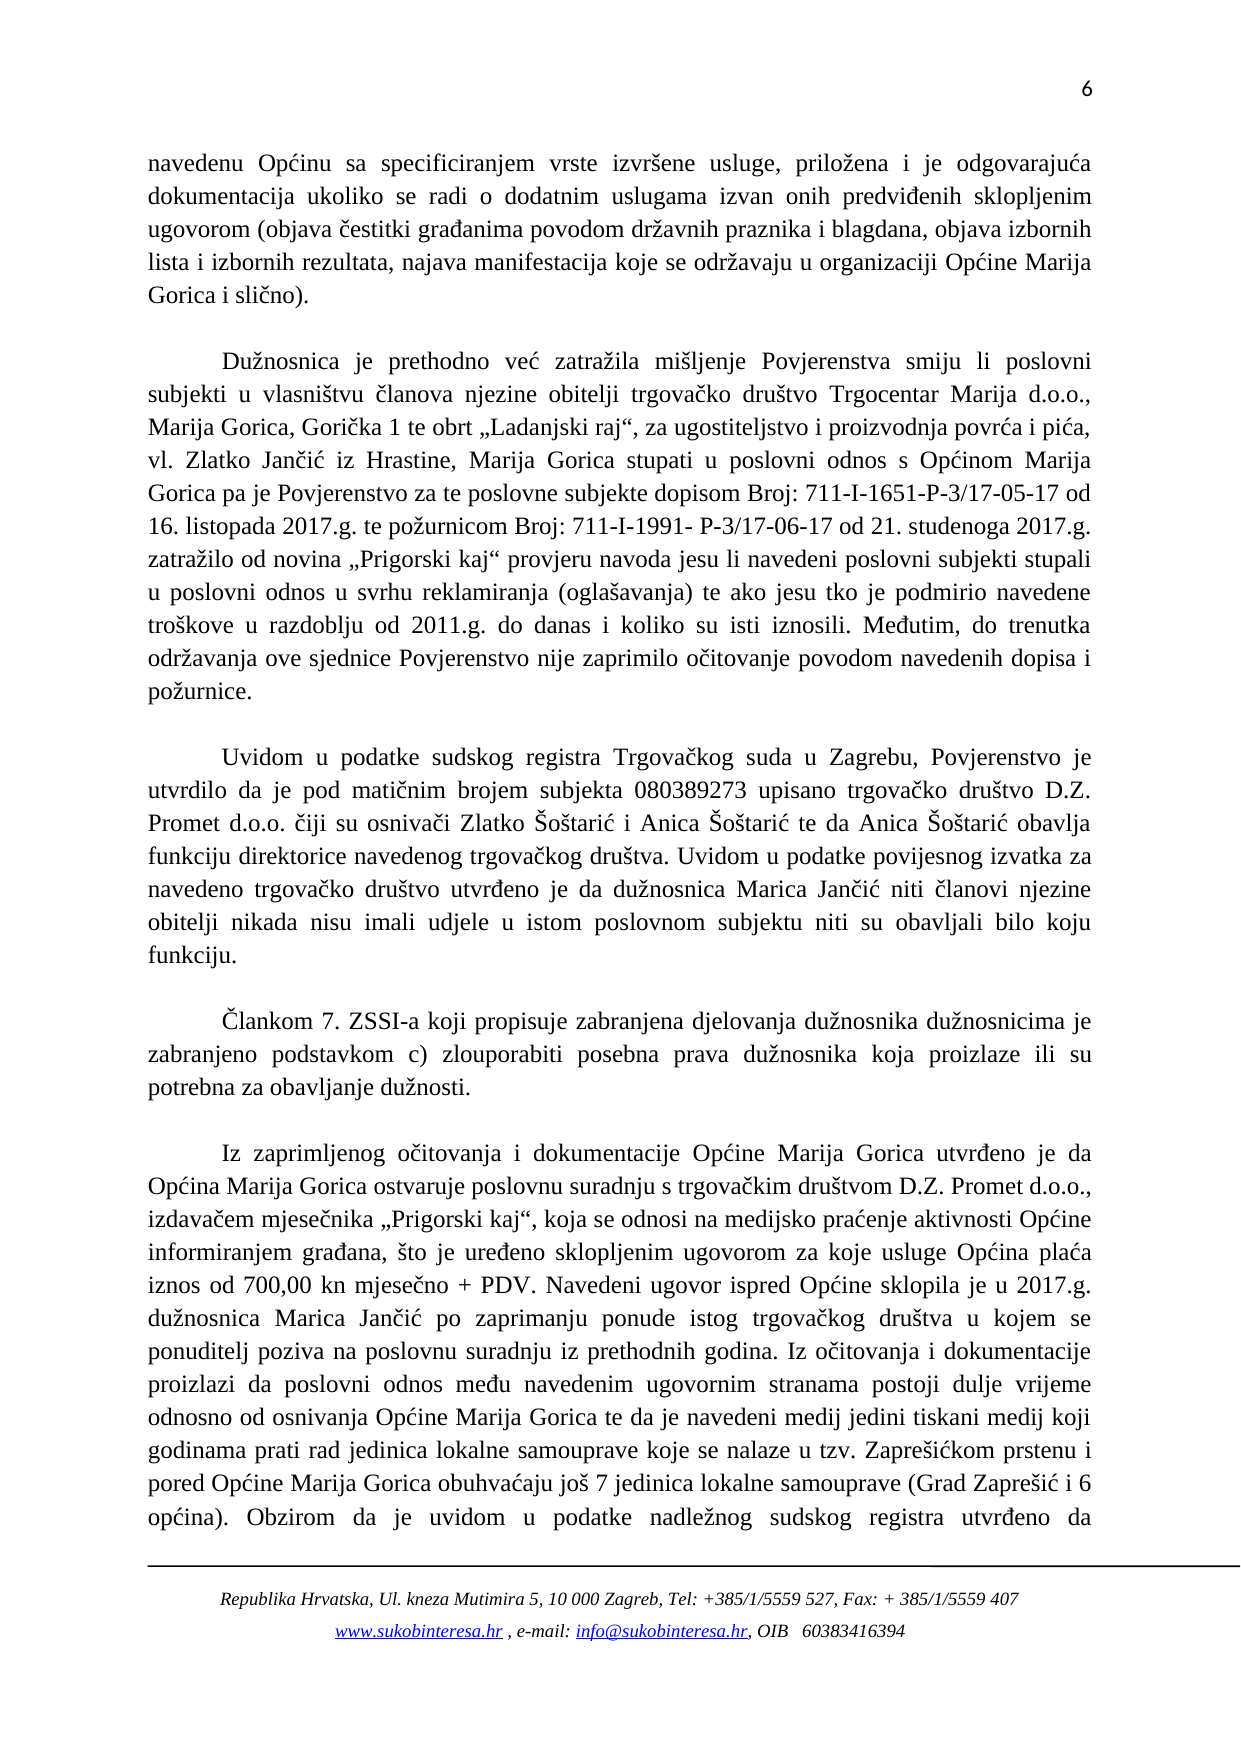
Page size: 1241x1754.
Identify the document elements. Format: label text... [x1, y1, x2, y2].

text Dužnosnica je prethodno već zatražila mišljenje Povjerenstva smiju li poslovni subjekti u vlasništvu članova njezine obitelji trgovačko društvo Trgocentar Marija d.o.o., Marija Gorica, Gorička 1 te obrt „Ladanjski raj“, za ugostiteljstvo i proizvodnja povrća i pića, vl. Zlatko Jančić iz Hrastine, Marija Gorica stupati u poslovni odnos s Općinom Marija Gorica pa je Povjerenstvo za te poslovne subjekte dopisom Broj: 711-I-1651-P-3/17-05-17 od 16. listopada 2017.g. te požurnicom Broj: 711-I-1991- P-3/17-06-17 od 21. studenoga 2017.g. zatražilo od novina „Prigorski kaj“ provjeru navoda jesu li navedeni poslovni subjekti stupali u poslovni odnos u svrhu reklamiranja (oglašavanja) te ako jesu tko je podmirio navedene troškove u razdoblju od 2011.g. do danas i koliko su isti iznosili. Međutim, do trenutka održavanja ove sjednice Povjerenstvo nije zaprimilo očitovanje povodom navedenih dopisa i požurnice. [148, 346, 1092, 705]
text Člankom 7. ZSSI-a koji propisuje zabranjena djelovanja dužnosnika dužnosnicima je zabranjeno podstavkom c) zlouporabiti posebna prava dužnosnika koja proizlaze ili su potrebna za obavljanje dužnosti. [148, 1006, 1092, 1101]
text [148, 1138, 1092, 1530]
text Uvidom u podatke sudskog registra Trgovačkog suda u Zagrebu, Povjerenstvo je utvrdilo da je pod matičnim brojem subjekta 080389273 upisano trgovačko društvo D.Z. Promet d.o.o. čiji su osnivači Zlatko Šoštarić i Anica Šoštarić te da Anica Šoštarić obavlja funkciju direktorice navedenog trgovačkog društva. Uvidom u podatke povijesnog izvatka za navedeno trgovačko društvo utvrđeno je da dužnosnica Marica Jančić niti članovi njezine obitelji nikada nisu imali udjele u istom poslovnom subjektu niti su obavljali bilo koju funkciju. [148, 742, 1092, 969]
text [148, 148, 1092, 308]
